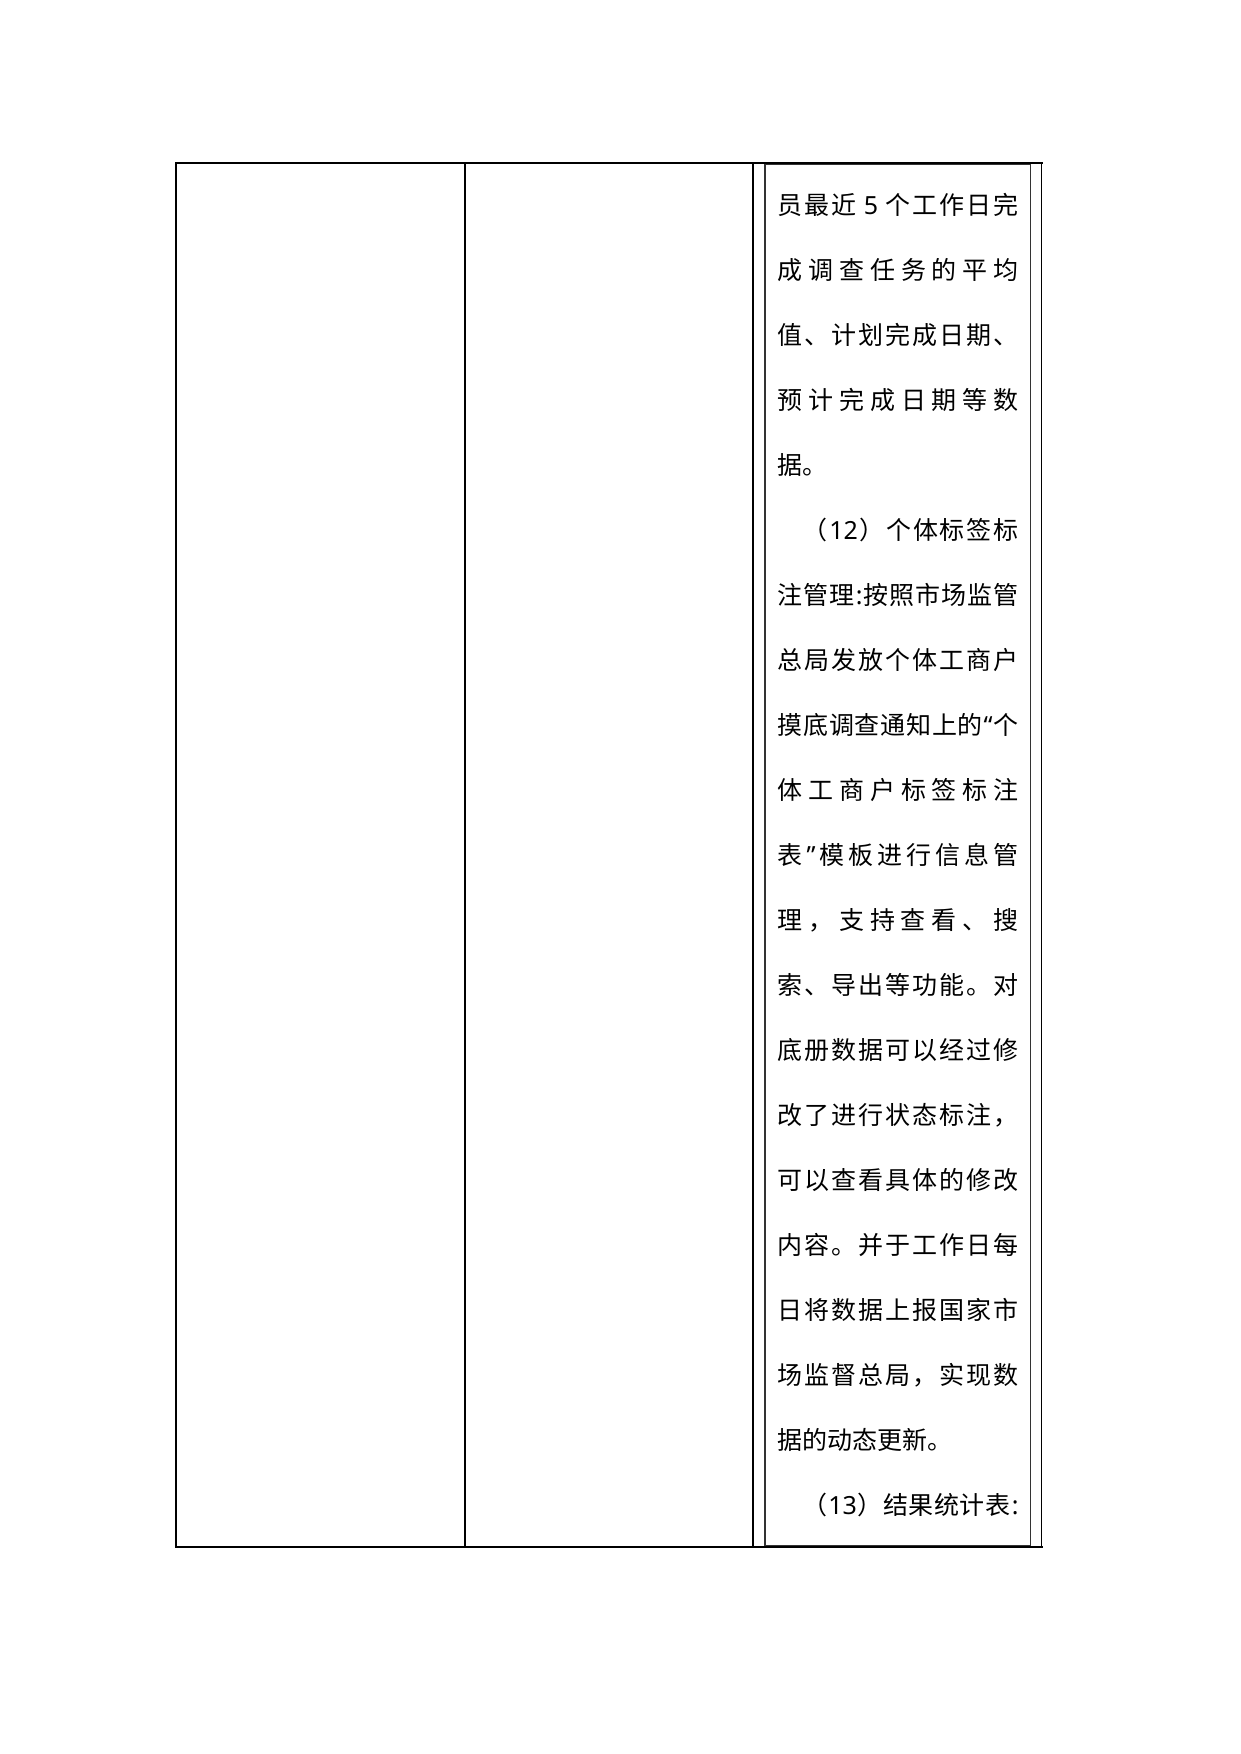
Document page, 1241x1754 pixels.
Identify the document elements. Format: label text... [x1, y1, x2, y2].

table_cell [754, 164, 764, 1546]
table_cell [766, 165, 1030, 1545]
table_cell [1031, 164, 1041, 1546]
table_cell [177, 164, 464, 1546]
table_cell 1 [466, 164, 752, 1546]
